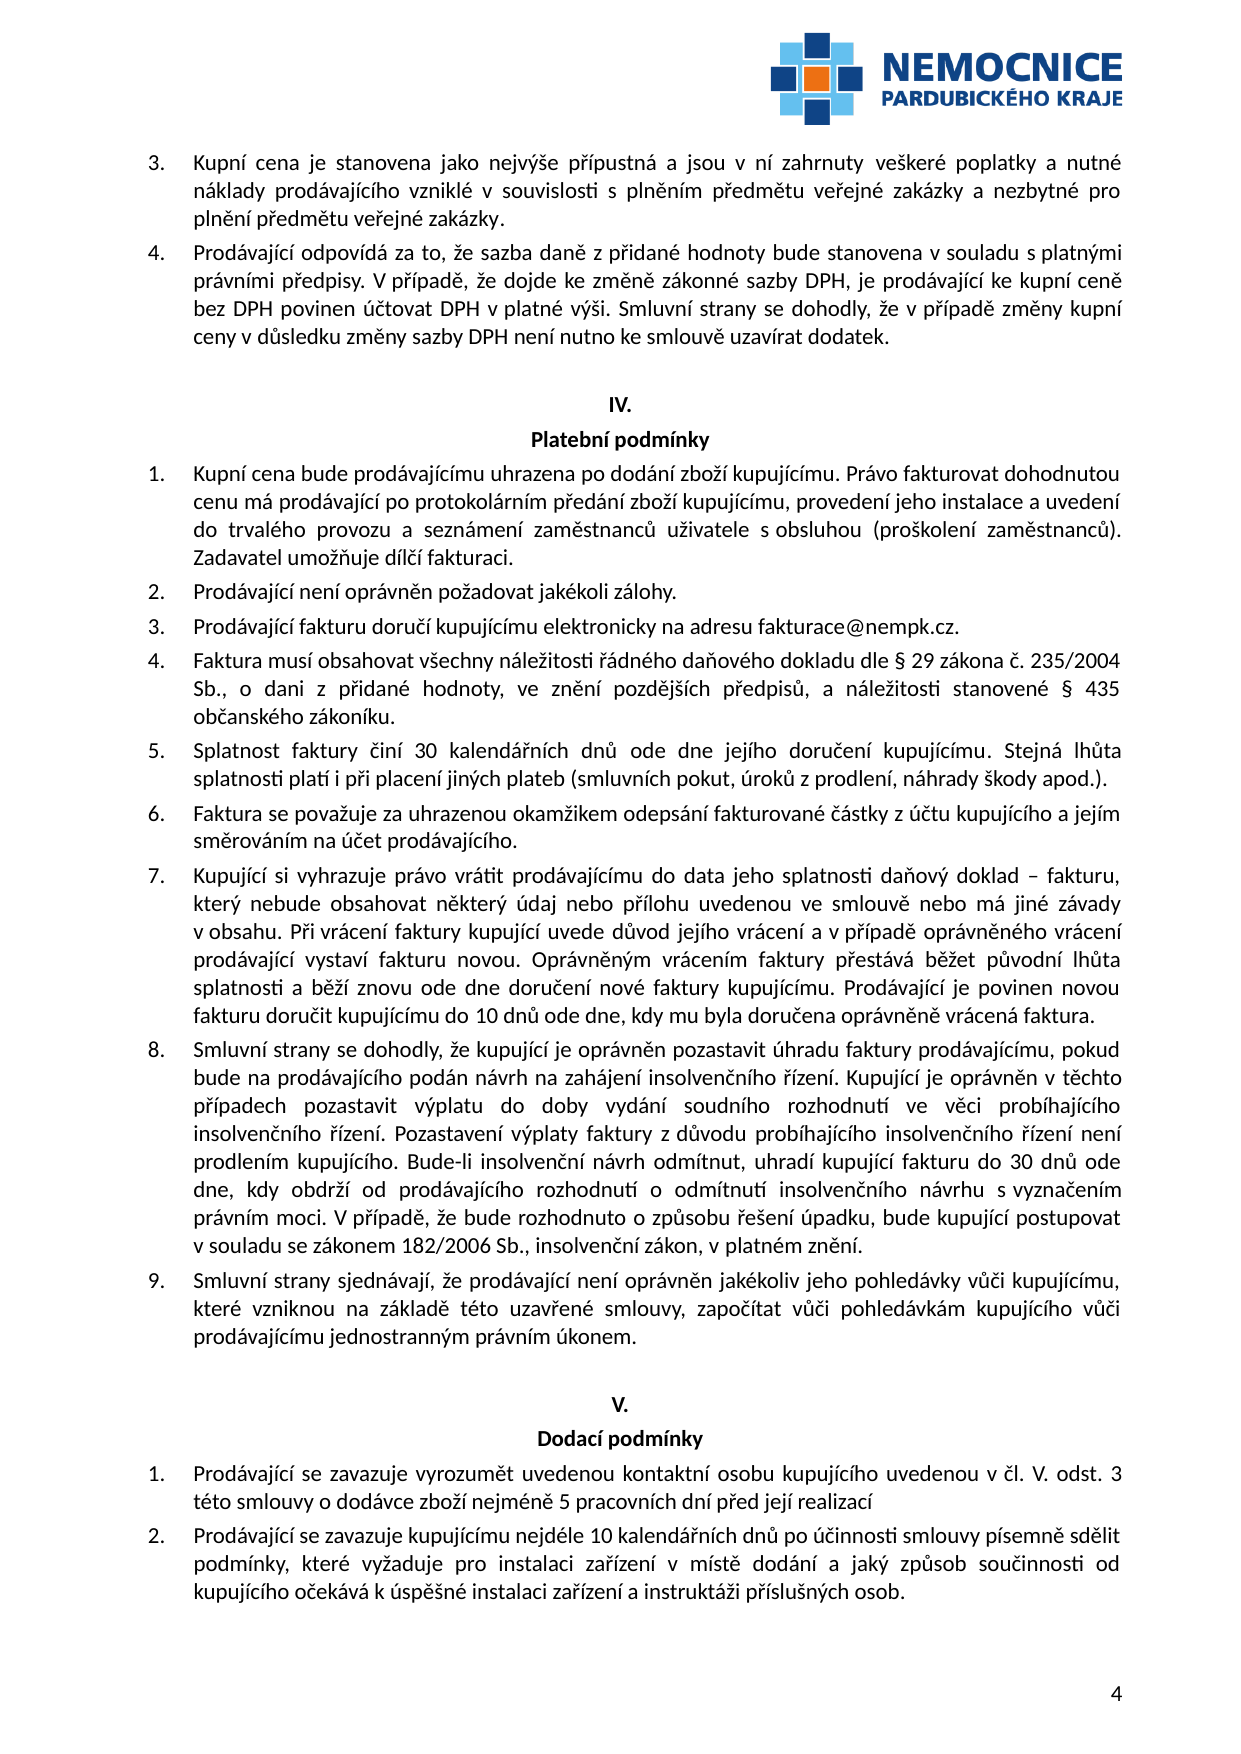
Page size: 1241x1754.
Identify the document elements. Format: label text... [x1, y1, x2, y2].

list Prodávající není oprávněn požadovat jakékoli zálohy. [148, 577, 1122, 606]
text IV. [118, 391, 1122, 419]
list Smluvní strany sjednávají, že prodávající není oprávněn jakékoliv jeho pohledávky vůči kupujícímu, které vzniknou na základě této uzavřené smlouvy, započítat vůči pohledávkám kupujícího vůči prodávajícímu jednostranným právním úkonem. [148, 1266, 1122, 1350]
text v. [118, 1390, 1122, 1418]
list Prodávající odpovídá za to, že sazba daně z přidané hodnoty bude stanovena v souladu s platnými právními předpisy. V případě, že dojde ke změně zákonné sazby DPH, je prodávající ke kupní ceně bez DPH povinen účtovat DPH v platné výši. Smluvní strany se dohodly, že v případě změny kupní ceny v důsledku změny sazby DPH není nutno ke smlouvě uzavírat dodatek. [148, 238, 1122, 350]
text Dodací podmínky [118, 1424, 1122, 1453]
list Prodávající se zavazuje kupujícímu nejdéle 10 kalendářních dnů po účinnosti smlouvy písemně sdělit podmínky, které vyžaduje pro instalaci zařízení v místě dodání a jaký způsob součinnosti od kupujícího očekává k úspěšné instalaci zařízení a instruktáži příslušných osob. [148, 1521, 1122, 1605]
list Prodávající fakturu doručí kupujícímu elektronicky na adresu fakturace@nempk.cz. [148, 612, 1122, 640]
list Kupující si vyhrazuje právo vrátit prodávajícímu do data jeho splatnosti daňový doklad – fakturu, který nebude obsahovat některý údaj nebo přílohu uvedenou ve smlouvě nebo má jiné závady v obsahu. Při vrácení faktury kupující uvede důvod jejího vrácení a v případě oprávněného vrácení prodávající vystaví fakturu novou. Oprávněným vrácením faktury přestává běžet původní lhůta splatnosti a běží znovu ode dne doručení nové faktury kupujícímu. Prodávající je povinen novou fakturu doručit kupujícímu do 10 dnů ode dne, kdy mu byla doručena oprávněně vrácená faktura. [148, 861, 1122, 1029]
list Faktura musí obsahovat všechny náležitosti řádného daňového dokladu dle § 29 zákona č. 235/2004 Sb., o dani z přidané hodnoty, ve znění pozdějších předpisů, a náležitosti stanovené § 435 občanského zákoníku. [148, 646, 1122, 730]
list Kupní cena je stanovena jako nejvýše přípustná a jsou v ní zahrnuty veškeré poplatky a nutné náklady prodávajícího vzniklé v souvislosti s plněním předmětu veřejné zakázky a nezbytné pro plnění předmětu veřejné zakázky. [148, 148, 1122, 232]
picture [769, 31, 1123, 126]
list Faktura se považuje za uhrazenou okamžikem odepsání fakturované částky z účtu kupujícího a jejím směrováním na účet prodávajícího. [148, 799, 1122, 855]
list Splatnost faktury činí 30 kalendářních dnů ode dne jejího doručení kupujícímu. Stejná lhůta splatnosti platí i při placení jiných plateb (smluvních pokut, úroků z prodlení, náhrady škody apod.). [148, 736, 1122, 792]
list Smluvní strany se dohodly, že kupující je oprávněn pozastavit úhradu faktury prodávajícímu, pokud bude na prodávajícího podán návrh na zahájení insolvenčního řízení. Kupující je oprávněn v těchto případech pozastavit výplatu do doby vydání soudního rozhodnutí ve věci probíhajícího insolvenčního řízení. Pozastavení výplaty faktury z důvodu probíhajícího insolvenčního řízení není prodlením kupujícího. Bude-li insolvenční návrh odmítnut, uhradí kupující fakturu do 30 dnů ode dne, kdy obdrží od prodávajícího rozhodnutí o odmítnutí insolvenčního návrhu s vyznačením právním moci. V případě, že bude rozhodnuto o způsobu řešení úpadku, bude kupující postupovat v souladu se zákonem 182/2006 Sb., insolvenční zákon, v platném znění. [148, 1035, 1122, 1259]
list Kupní cena bude prodávajícímu uhrazena po dodání zboží kupujícímu. Právo fakturovat dohodnutou cenu má prodávající po protokolárním předání zboží kupujícímu, provedení jeho instalace a uvedení do trvalého provozu a seznámení zaměstnanců uživatele s obsluhou (proškolení zaměstnanců). Zadavatel umožňuje dílčí fakturaci. [148, 459, 1122, 571]
text Platební podmínky [118, 425, 1122, 453]
list Prodávající se zavazuje vyrozumět uvedenou kontaktní osobu kupujícího uvedenou v čl. V. odst. 3 této smlouvy o dodávce zboží nejméně 5 pracovních dní před její realizací [148, 1459, 1122, 1515]
